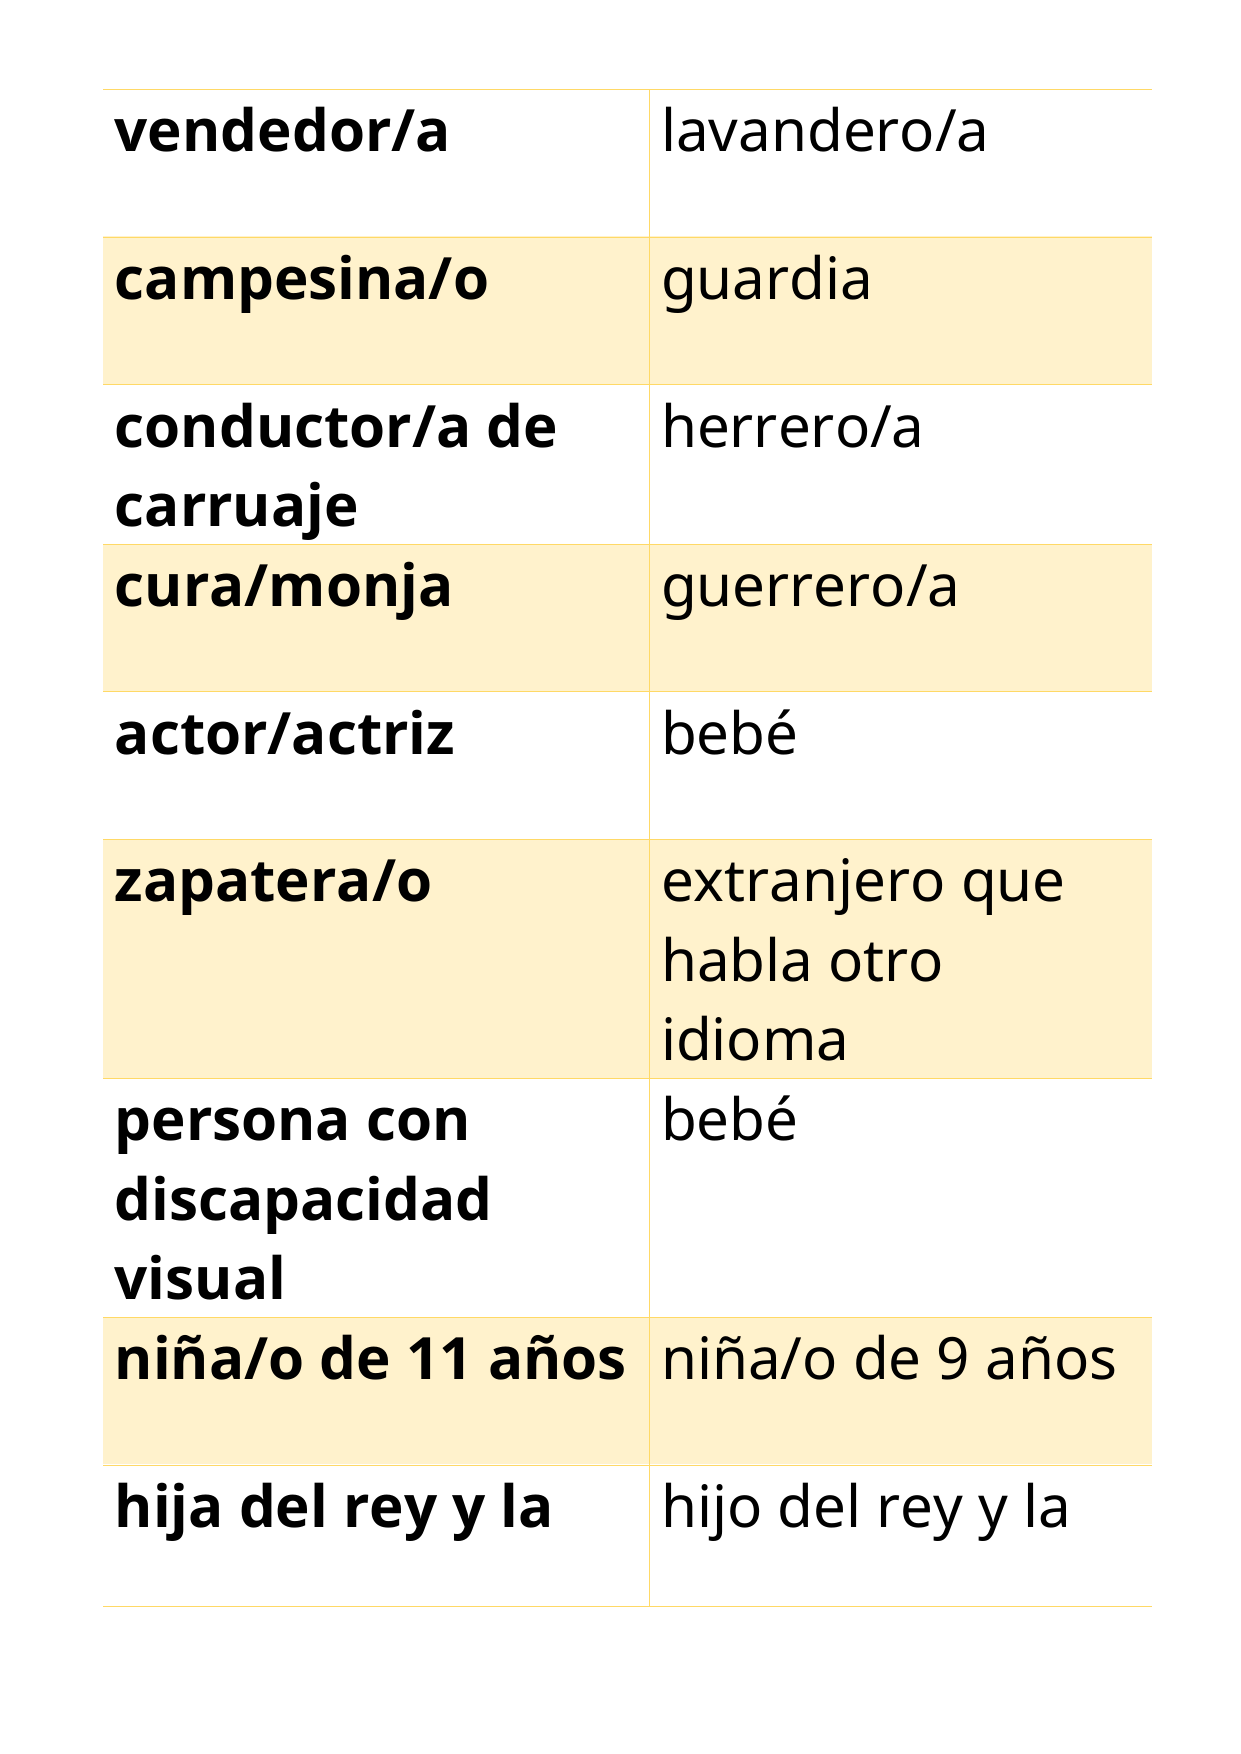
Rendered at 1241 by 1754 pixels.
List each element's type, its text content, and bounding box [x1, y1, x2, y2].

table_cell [103, 1466, 649, 1606]
table_cell niña/o de 9 años [650, 1318, 1152, 1464]
table_cell cura/monja [103, 545, 649, 691]
table_cell niña/o de 11 años [103, 1318, 649, 1464]
table_cell campesina/o [103, 238, 649, 384]
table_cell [650, 1466, 1152, 1606]
table_cell herrero/a [650, 385, 1152, 543]
table_cell actor/actriz [103, 692, 649, 839]
table_cell guardia [650, 238, 1152, 384]
table_cell vendedor/a [103, 90, 649, 236]
table_cell bebé [650, 692, 1152, 839]
table_cell extranjero que habla otro idioma [650, 840, 1152, 1078]
table_cell conductor/a de carruaje [103, 385, 649, 543]
table_cell bebé [650, 1079, 1152, 1317]
table_cell guerrero/a [650, 545, 1152, 691]
table_cell lavandero/a [650, 90, 1152, 236]
table_cell persona con discapacidad visual [103, 1079, 649, 1317]
table_cell zapatera/o [103, 840, 649, 1078]
